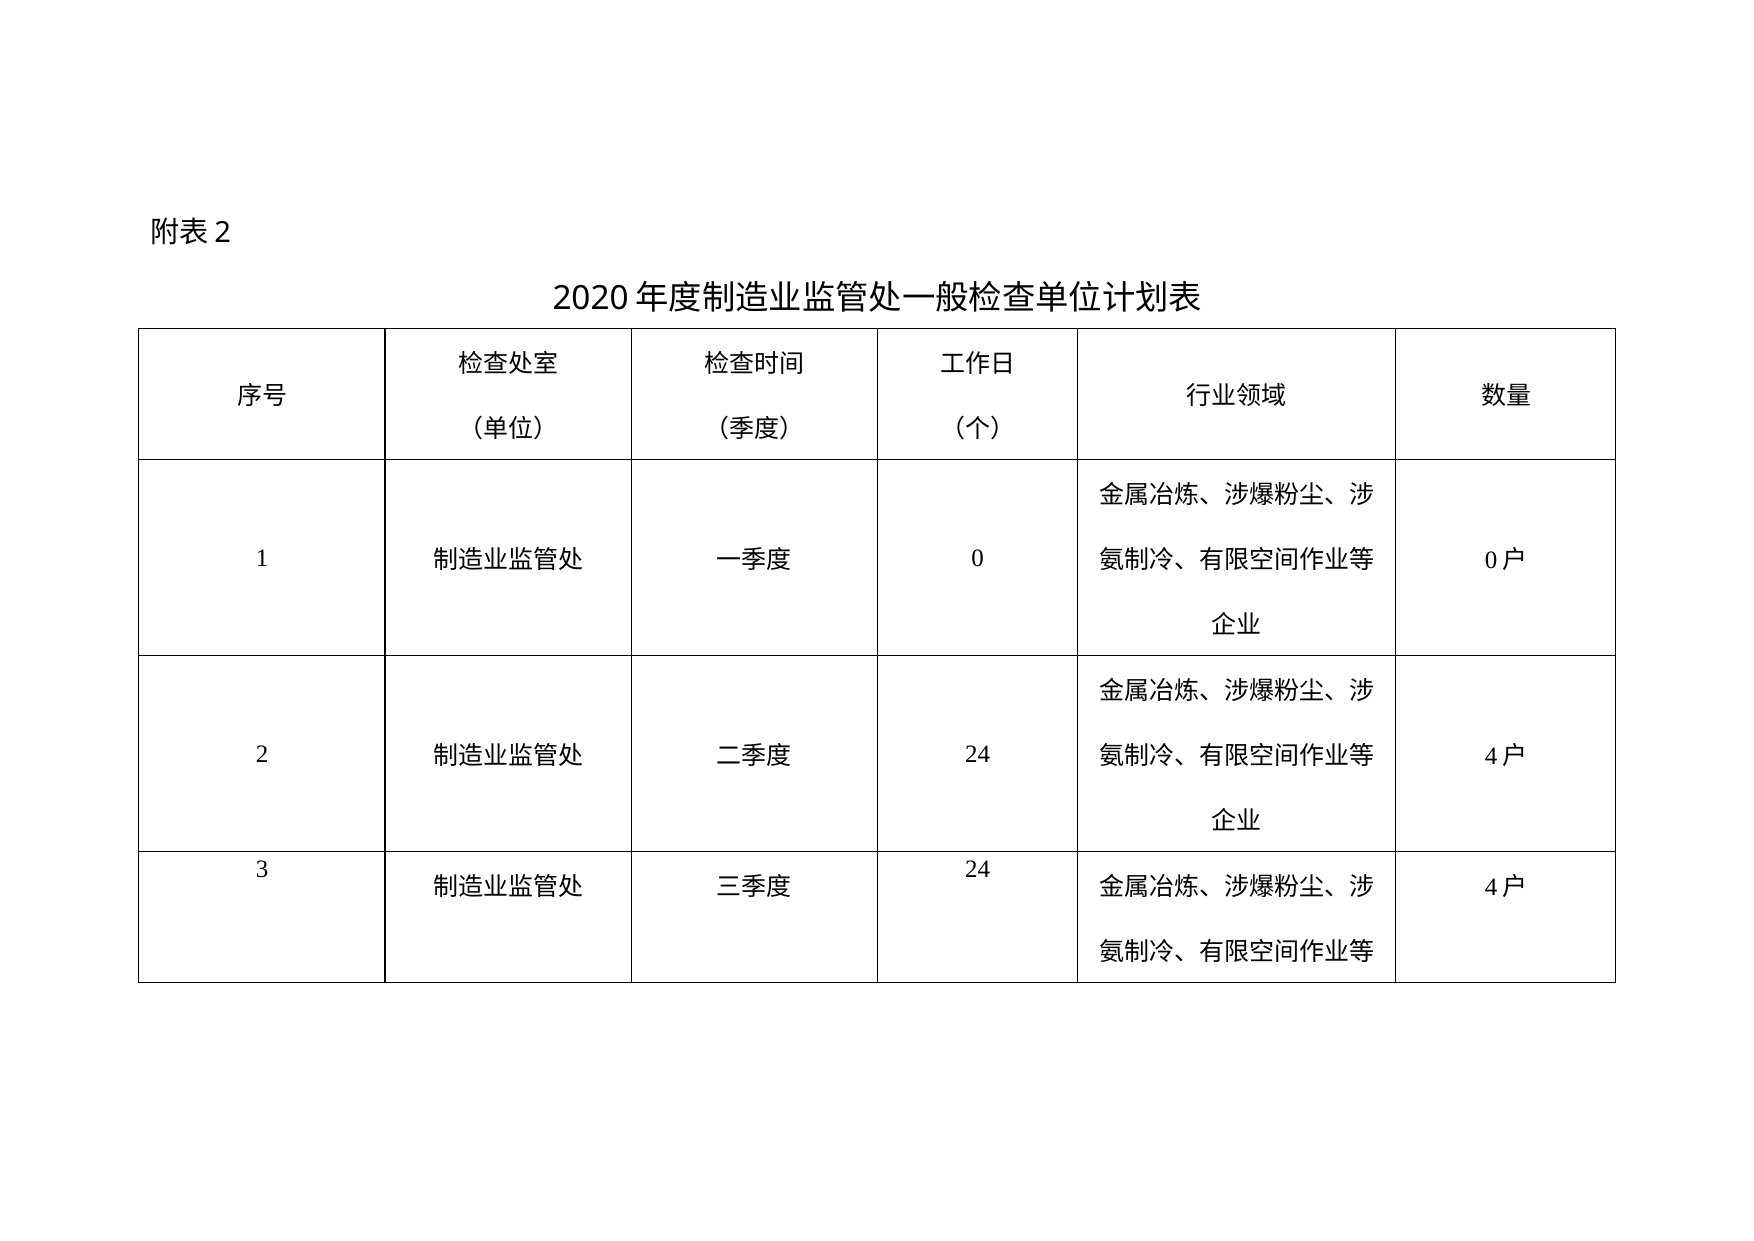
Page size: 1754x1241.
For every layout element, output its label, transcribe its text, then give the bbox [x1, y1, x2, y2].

table_cell 24 [878, 656, 1077, 851]
table_header 序号 [139, 329, 384, 459]
table_header 工作日 （个） [878, 329, 1077, 459]
table_header 检查处室 （单位） [386, 329, 631, 459]
table_cell 4户 [1396, 656, 1615, 851]
table_cell 三季度 [632, 852, 877, 982]
table_cell 金属冶炼、涉爆粉尘、涉氨制冷、有限空间作业等企业 [1078, 460, 1395, 655]
table_cell 1 [139, 460, 384, 655]
text 2020年度制造业监管处一般检查单位计划表 [150, 263, 1604, 328]
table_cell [1078, 852, 1395, 982]
table_header 检查时间 （季度） [632, 329, 877, 459]
table_cell 0户 [1396, 460, 1615, 655]
table_cell 制造业监管处 [386, 656, 631, 851]
table_cell 24 [878, 852, 1077, 982]
table_cell 2 [139, 656, 384, 851]
text 附表2 [150, 198, 1604, 263]
table_cell 制造业监管处 [386, 852, 631, 982]
table_cell 3 [139, 852, 384, 982]
table_header 行业领域 [1078, 329, 1395, 459]
table_cell 二季度 [632, 656, 877, 851]
table_cell 一季度 [632, 460, 877, 655]
table_cell 金属冶炼、涉爆粉尘、涉氨制冷、有限空间作业等企业 [1078, 656, 1395, 851]
table_cell 0 [878, 460, 1077, 655]
table_header 数量 [1396, 329, 1615, 459]
table_cell 4户 [1396, 852, 1615, 982]
table_cell 制造业监管处 [386, 460, 631, 655]
